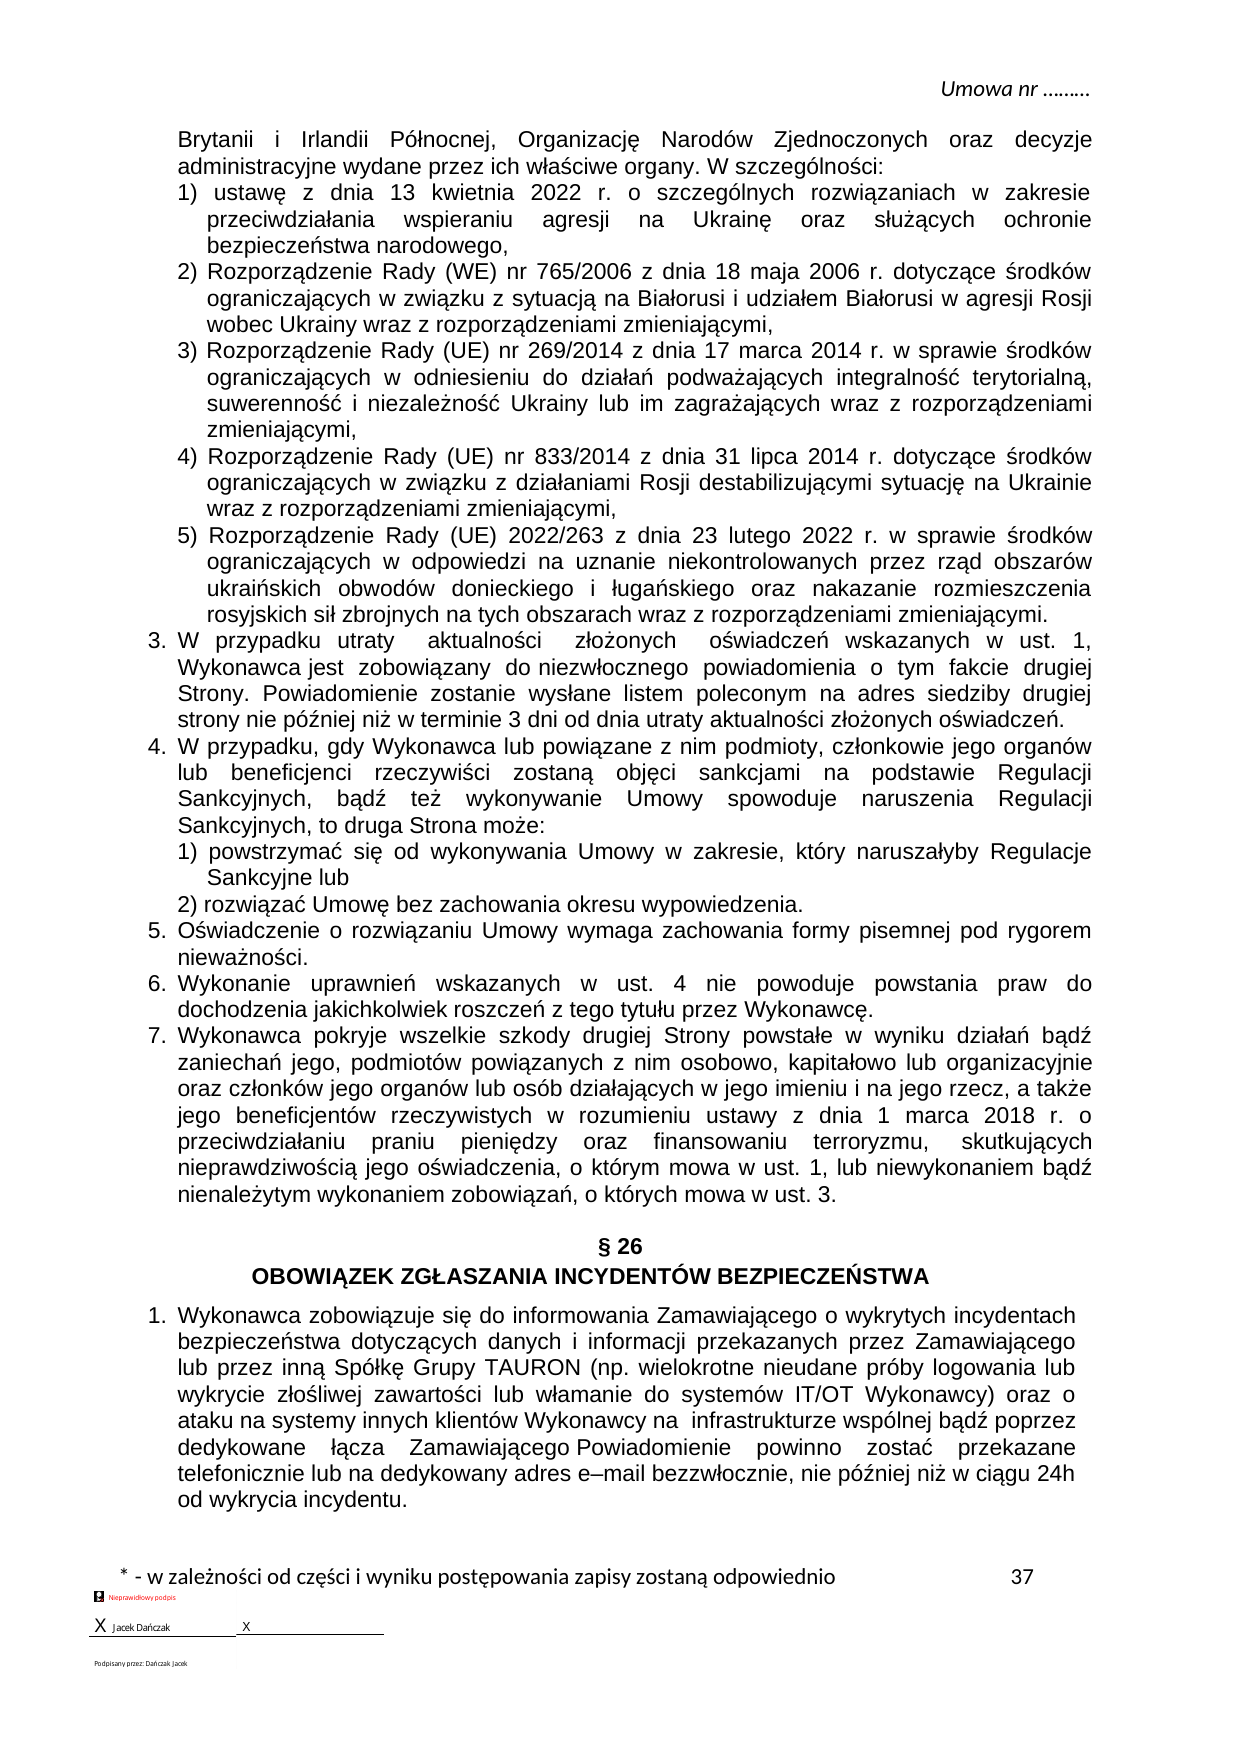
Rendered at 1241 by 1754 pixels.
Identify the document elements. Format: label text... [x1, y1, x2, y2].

text 5) Rozporządzenie Rady (UE) 2022/263 z dnia 23 lutego 2022 r. w sprawie środków ograniczających w odpowiedzi na uznanie niekontrolowanych przez rząd obszarów ukraińskich obwodów donieckiego i ługańskiego oraz nakazanie rozmieszczenia rosyjskich sił zbrojnych na tych obszarach wraz z rozporządzeniami zmieniającymi. [177, 522, 1093, 627]
text 2) Rozporządzenie Rady (WE) nr 765/2006 z dnia 18 maja 2006 r. dotyczące środków ograniczających w związku z sytuacją na Białorusi i udziałem Białorusi w agresji Rosji wobec Ukrainy wraz z rozporządzeniami zmieniającymi, [177, 258, 1093, 337]
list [148, 126, 1093, 179]
text 2) rozwiązać Umowę bez zachowania okresu wypowiedzenia. [177, 891, 1093, 917]
text OBOWIĄZEK ZGŁASZANIA INCYDENTÓW BEZPIECZEŃSTWA [88, 1263, 1093, 1289]
list Wykonawca pokryje wszelkie szkody drugiej Strony powstałe w wyniku działań bądź zaniechań jego, podmiotów powiązanych z nim osobowo, kapitałowo lub organizacyjnie oraz członków jego organów lub osób działających w jego imieniu i na jego rzecz, a także jego beneficjentów rzeczywistych w rozumieniu ustawy z dnia 1 marca 2018 r. o przeciwdziałaniu praniu pieniędzy oraz finansowaniu terroryzmu, skutkujących nieprawdziwością jego oświadczenia, o którym mowa w ust. 1, lub niewykonaniem bądź nienależytym wykonaniem zobowiązań, o których mowa w ust. 3. [148, 1022, 1093, 1207]
text § 26 [148, 1233, 1093, 1260]
text 4) Rozporządzenie Rady (UE) nr 833/2014 z dnia 31 lipca 2014 r. dotyczące środków ograniczających w związku z działaniami Rosji destabilizującymi sytuację na Ukrainie wraz z rozporządzeniami zmieniającymi, [177, 443, 1093, 522]
text 3) Rozporządzenie Rady (UE) nr 269/2014 z dnia 17 marca 2014 r. w sprawie środków ograniczających w odniesieniu do działań podważających integralność terytorialną, suwerenność i niezależność Ukrainy lub im zagrażających wraz z rozporządzeniami zmieniającymi, [177, 337, 1093, 443]
list W przypadku utraty aktualności złożonych oświadczeń wskazanych w ust. 1, Wykonawca jest zobowiązany do niezwłocznego powiadomienia o tym fakcie drugiej Strony. Powiadomienie zostanie wysłane listem poleconym na adres siedziby drugiej strony nie później niż w terminie 3 dni od dnia utraty aktualności złożonych oświadczeń. [148, 627, 1093, 733]
text 1) ustawę z dnia 13 kwietnia 2022 r. o szczególnych rozwiązaniach w zakresie przeciwdziałania wspieraniu agresji na Ukrainę oraz służących ochronie bezpieczeństwa narodowego, [177, 179, 1093, 258]
list W przypadku, gdy Wykonawca lub powiązane z nim podmioty, członkowie jego organów lub beneficjenci rzeczywiści zostaną objęci sankcjami na podstawie Regulacji Sankcyjnych, bądź też wykonywanie Umowy spowoduje naruszenia Regulacji Sankcyjnych, to druga Strona może: [148, 733, 1093, 838]
list Oświadczenie o rozwiązaniu Umowy wymaga zachowania formy pisemnej pod rygorem nieważności. [148, 917, 1093, 970]
text 1) powstrzymać się od wykonywania Umowy w zakresie, który naruszałyby Regulacje Sankcyjne lub [177, 838, 1093, 891]
list Wykonanie uprawnień wskazanych w ust. 4 nie powoduje powstania praw do dochodzenia jakichkolwiek roszczeń z tego tytułu przez Wykonawcę. [148, 970, 1093, 1022]
list Wykonawca zobowiązuje się do informowania Zamawiającego o wykrytych incydentach bezpieczeństwa dotyczących danych i informacji przekazanych przez Zamawiającego lub przez inną Spółkę Grupy TAURON (np. wielokrotne nieudane próby logowania lub wykrycie złośliwej zawartości lub włamanie do systemów IT/OT Wykonawcy) oraz o ataku na systemy innych klientów Wykonawcy na infrastrukturze wspólnej bądź poprzez dedykowane łącza Zamawiającego Powiadomienie powinno zostać przekazane telefonicznie lub na dedykowany adres e–mail bezzwłocznie, nie później niż w ciągu 24h od wykrycia incydentu. [148, 1302, 1076, 1512]
